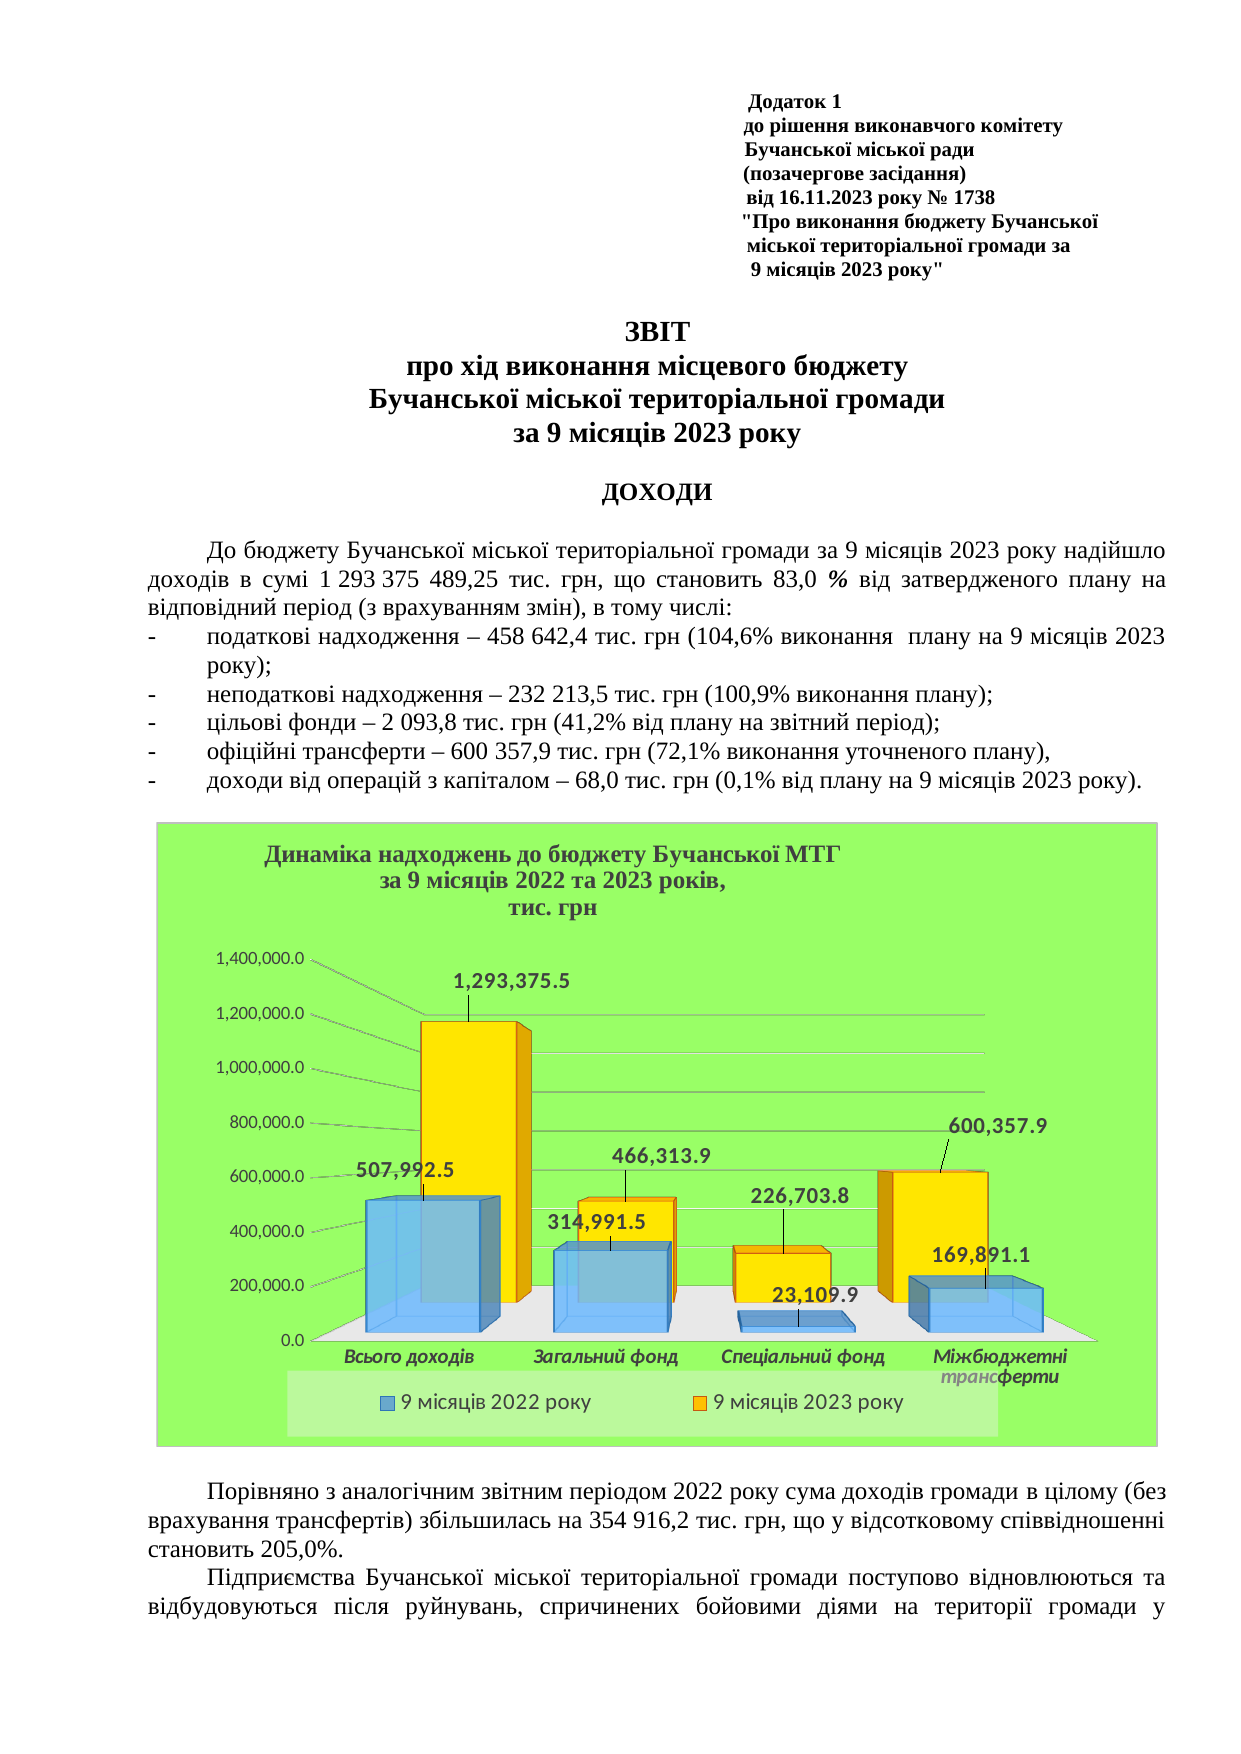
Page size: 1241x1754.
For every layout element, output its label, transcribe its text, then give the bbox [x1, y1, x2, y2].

list доходи від операцій з капіталом – 68,0 тис. грн (0,1% від плану на 9 місяців 2023 року). [148, 765, 1167, 794]
list офіційні трансферти – 600 357,9 тис. грн (72,1% виконання уточненого плану), [148, 736, 1167, 765]
list податкові надходження – 458 642,4 тис. грн (104,6% виконання плану на 9 місяців 2023 року); [148, 621, 1167, 679]
title Додаток 1 [148, 88, 842, 113]
title 9 місяців 2023 року" [148, 257, 1166, 281]
title Бучанської міської ради [148, 137, 974, 161]
text за 9 місяців 2023 року [148, 415, 1167, 449]
title "Про виконання бюджету Бучанської [148, 209, 1107, 233]
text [148, 1562, 1167, 1620]
text До бюджету Бучанської міської територіальної громади за 9 місяців 2023 року надійшло доходів в сумі 1 293 375 489,25 тис. грн, що становить 83,0 % від затвердженого плану на відповідний період (з врахуванням змін), в тому числі: [148, 535, 1167, 621]
text Порівняно з аналогічним звітним періодом 2022 року сума доходів громади в цілому (без врахування трансфертів) збільшилась на 354 916,2 тис. грн, що у відсотковому співвідношенні становить 205,0%. [148, 1476, 1167, 1562]
title міської територіальної громади за [148, 233, 1166, 257]
list цільові фонди – 2 093,8 тис. грн (41,2% від плану на звітний період); [148, 707, 1167, 736]
title до рішення виконавчого комітету [148, 113, 1063, 137]
list неподаткові надходження – 232 213,5 тис. грн (100,9% виконання плану); [148, 679, 1167, 707]
title (позачергове засідання) [148, 161, 1004, 185]
text ДОХОДИ [148, 477, 1167, 506]
text Бучанської міської територіальної громади [148, 382, 1167, 415]
title від 16.11.2023 року № 1738 [148, 185, 1078, 209]
title ЗВІТ [148, 314, 1167, 348]
text про хід виконання місцевого бюджету [148, 348, 1167, 382]
